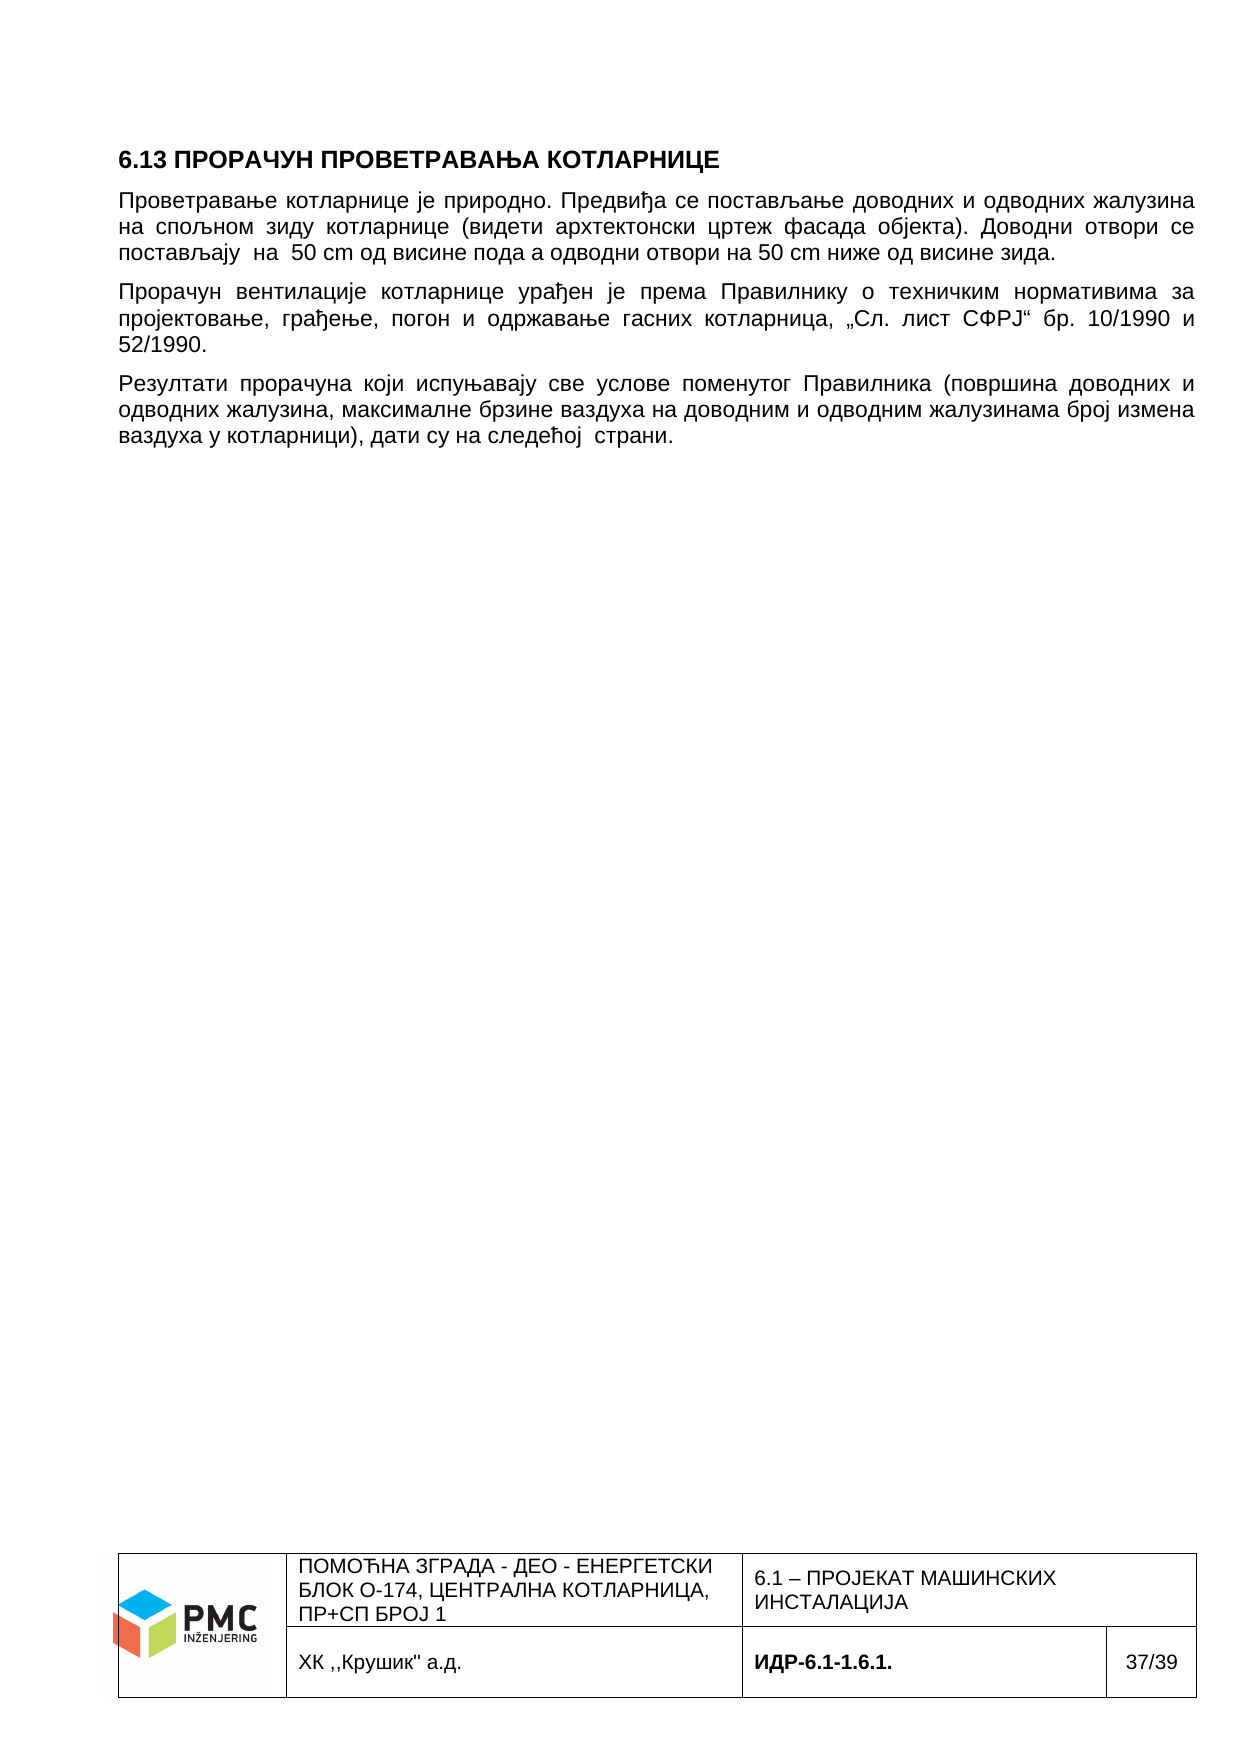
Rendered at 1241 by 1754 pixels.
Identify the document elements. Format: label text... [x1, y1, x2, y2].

text Проветравање котларнице је природно. Предвиђа се постављање доводних и одводних жалузина на спољном зиду котларнице (видети архтектонски цртеж фасада објекта). Доводни отвори се постављају на 50 cm од висине пода а одводни отвори на 50 cm ниже од висине зида. [118, 187, 1196, 266]
text 6.13 ПРОРАЧУН ПРОВЕТРАВАЊА КОТЛАРНИЦЕ [118, 145, 1196, 174]
picture [101, 1552, 268, 1700]
text Резултати прорачуна који испуњавају све услове поменутог Правилника (површина доводних и одводних жалузина, максималне брзине ваздуха на доводним и одводним жалузинама број измена ваздуха у котларници), дати су на следећој страни. [118, 370, 1196, 449]
picture [119, 1554, 268, 1697]
text Прорачун вентилације котларнице урађен је према Правилнику о техничким нормативима за пројектовање, грађење, погон и одржавање гасних котларница, „Сл. лист СФРЈ“ бр. 10/1990 и 52/1990. [118, 278, 1196, 357]
